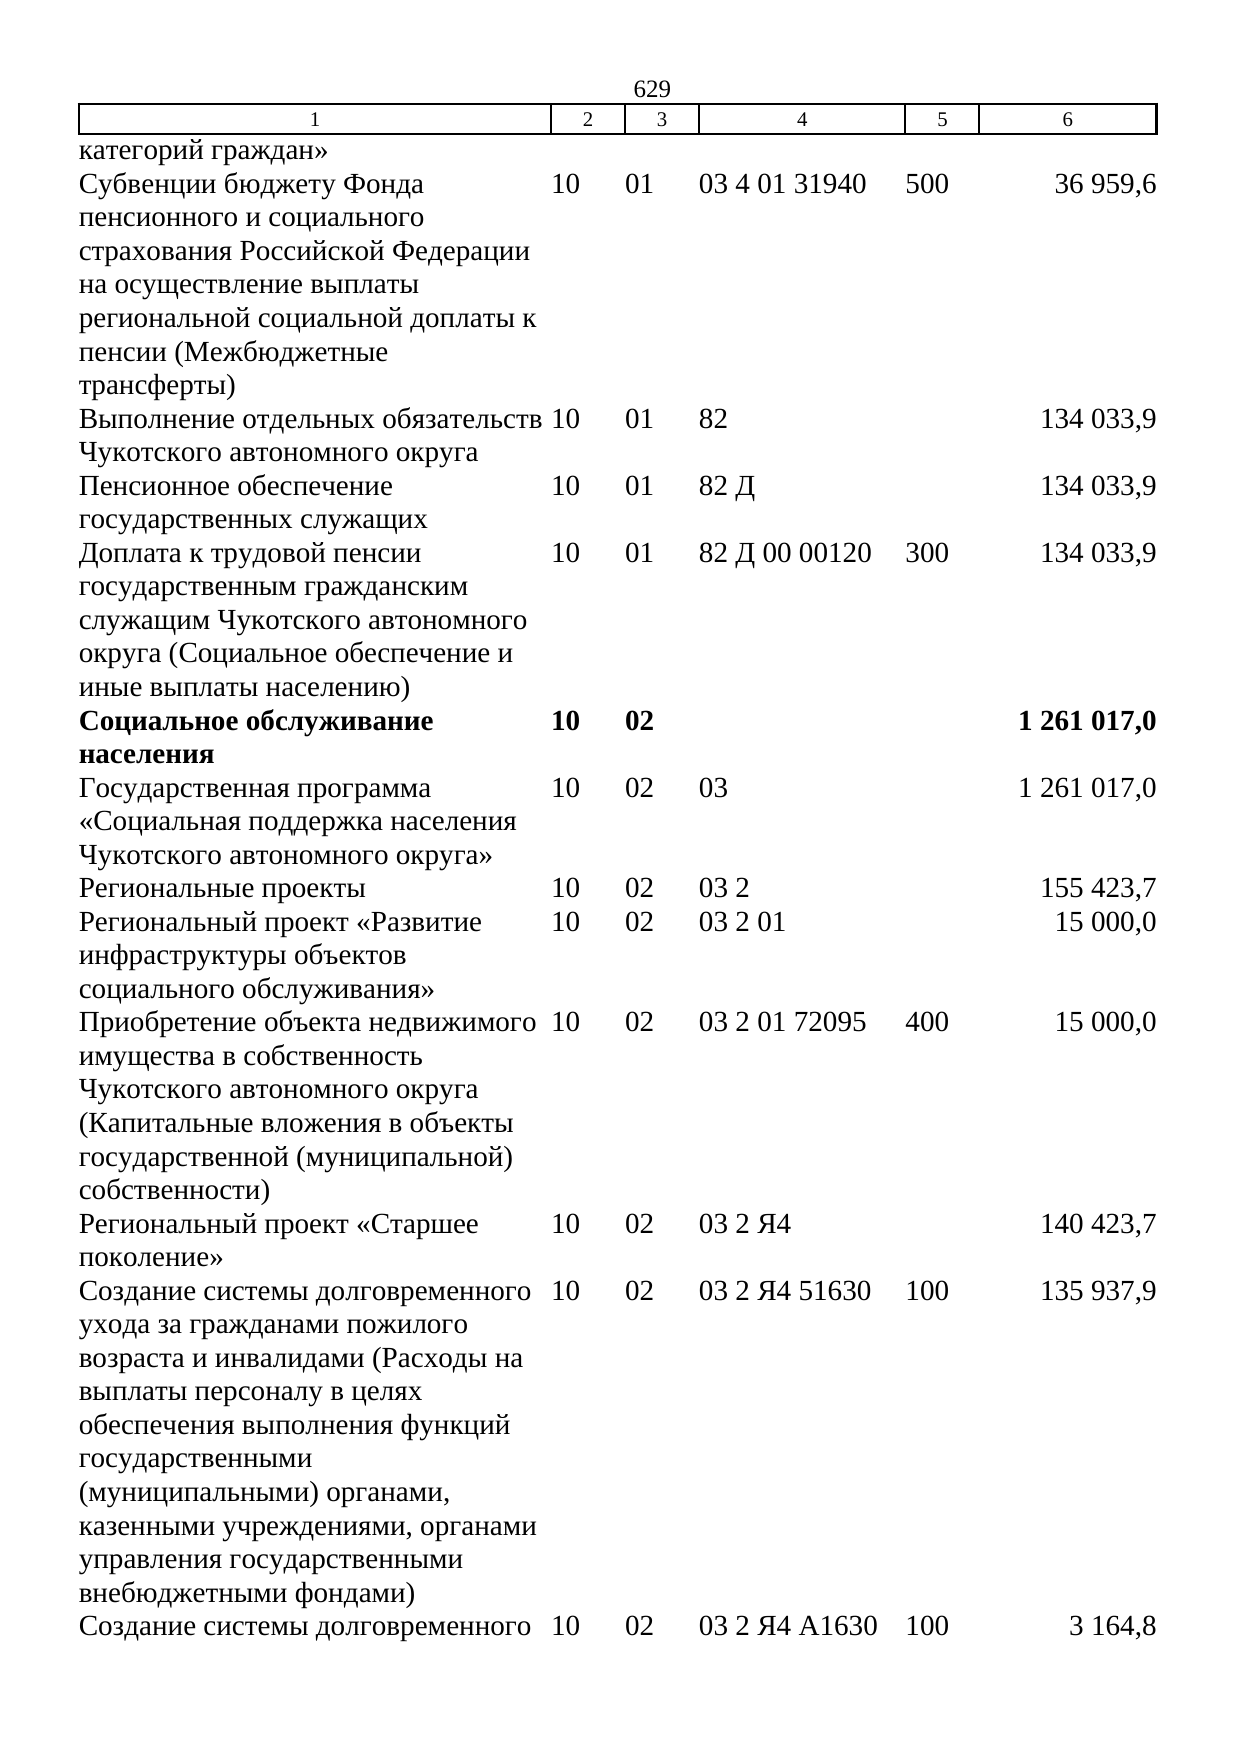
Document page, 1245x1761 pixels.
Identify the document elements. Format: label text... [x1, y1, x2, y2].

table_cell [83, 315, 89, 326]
table_header 6 [980, 105, 1155, 132]
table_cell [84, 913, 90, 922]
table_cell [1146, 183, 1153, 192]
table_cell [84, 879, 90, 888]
table_header 2 [552, 105, 624, 132]
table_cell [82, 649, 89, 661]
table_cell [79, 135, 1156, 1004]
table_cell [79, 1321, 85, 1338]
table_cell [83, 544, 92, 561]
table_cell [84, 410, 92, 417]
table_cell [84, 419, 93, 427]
table_header 1 [80, 105, 550, 132]
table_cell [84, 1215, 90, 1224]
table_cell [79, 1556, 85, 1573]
table_header 3 [626, 105, 698, 132]
table_header 4 [700, 105, 904, 132]
table_header 5 [906, 105, 978, 132]
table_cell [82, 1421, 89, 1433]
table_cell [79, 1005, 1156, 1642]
